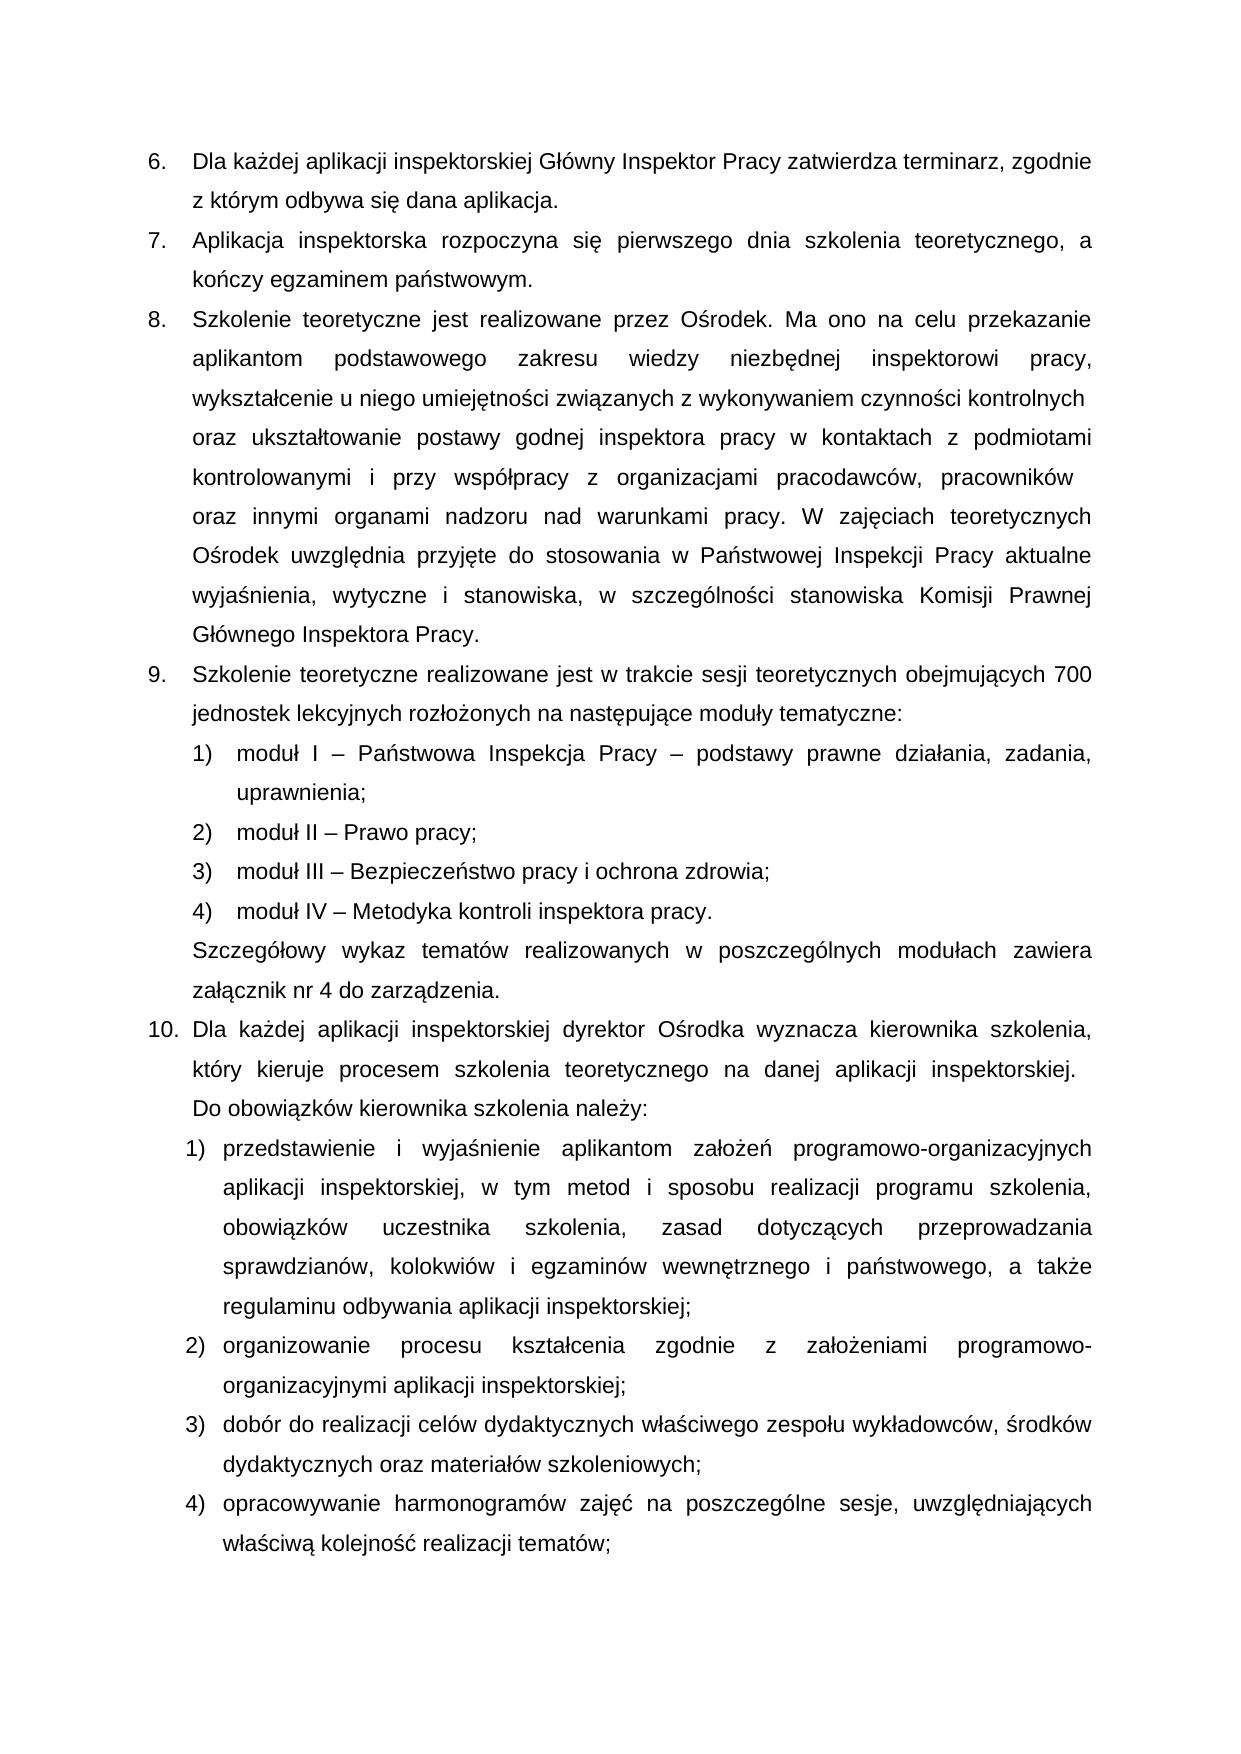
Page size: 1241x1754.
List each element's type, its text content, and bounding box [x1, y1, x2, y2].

list Szkolenie teoretyczne realizowane jest w trakcie sesji teoretycznych obejmujących 700 jednostek lekcyjnych rozłożonych na następujące moduły tematyczne: [148, 661, 1092, 727]
list Aplikacja inspektorska rozpoczyna się pierwszego dnia szkolenia teoretycznego, a kończy egzaminem państwowym. [148, 227, 1092, 292]
list organizowanie procesu kształcenia zgodnie z założeniami programowo-organizacyjnymi aplikacji inspektorskiej; [185, 1332, 1092, 1398]
list Dla każdej aplikacji inspektorskiej Główny Inspektor Pracy zatwierdza terminarz, zgodnie z którym odbywa się dana aplikacja. [148, 148, 1092, 213]
list moduł II – Prawo pracy; [192, 819, 1092, 845]
list moduł I – Państwowa Inspekcja Pracy – podstawy prawne działania, zadania, uprawnienia; [192, 740, 1092, 806]
list opracowywanie harmonogramów zajęć na poszczególne sesje, uwzględniających właściwą kolejność realizacji tematów; [185, 1490, 1092, 1556]
list przedstawienie i wyjaśnienie aplikantom założeń programowo-organizacyjnych aplikacji inspektorskiej, w tym metod i sposobu realizacji programu szkolenia, obowiązków uczestnika szkolenia, zasad dotyczących przeprowadzania sprawdzianów, kolokwiów i egzaminów wewnętrznego i państwowego, a także regulaminu odbywania aplikacji inspektorskiej; [185, 1135, 1092, 1319]
list moduł IV – Metodyka kontroli inspektora pracy. [192, 898, 1092, 924]
list moduł III – Bezpieczeństwo pracy i ochrona zdrowia; [192, 858, 1092, 885]
list dobór do realizacji celów dydaktycznych właściwego zespołu wykładowców, środków dydaktycznych oraz materiałów szkoleniowych; [185, 1411, 1092, 1477]
list Szkolenie teoretyczne jest realizowane przez Ośrodek. Ma ono na celu przekazanie aplikantom podstawowego zakresu wiedzy niezbędnej inspektorowi pracy, wykształcenie u niego umiejętności związanych z wykonywaniem czynności kontrolnych oraz ukształtowanie postawy godnej inspektora pracy w kontaktach z podmiotami kontrolowanymi i przy współpracy z organizacjami pracodawców, pracowników oraz innymi organami nadzoru nad warunkami pracy. W zajęciach teoretycznych Ośrodek uwzględnia przyjęte do stosowania w Państwowej Inspekcji Pracy aktualne wyjaśnienia, wytyczne i stanowiska, w szczególności stanowiska Komisji Prawnej Głównego Inspektora Pracy. [148, 306, 1092, 648]
list Dla każdej aplikacji inspektorskiej dyrektor Ośrodka wyznacza kierownika szkolenia, który kieruje procesem szkolenia teoretycznego na danej aplikacji inspektorskiej. Do obowiązków kierownika szkolenia należy: [148, 1016, 1092, 1122]
text Szczegółowy wykaz tematów realizowanych w poszczególnych modułach zawiera załącznik nr 4 do zarządzenia. [192, 937, 1092, 1003]
